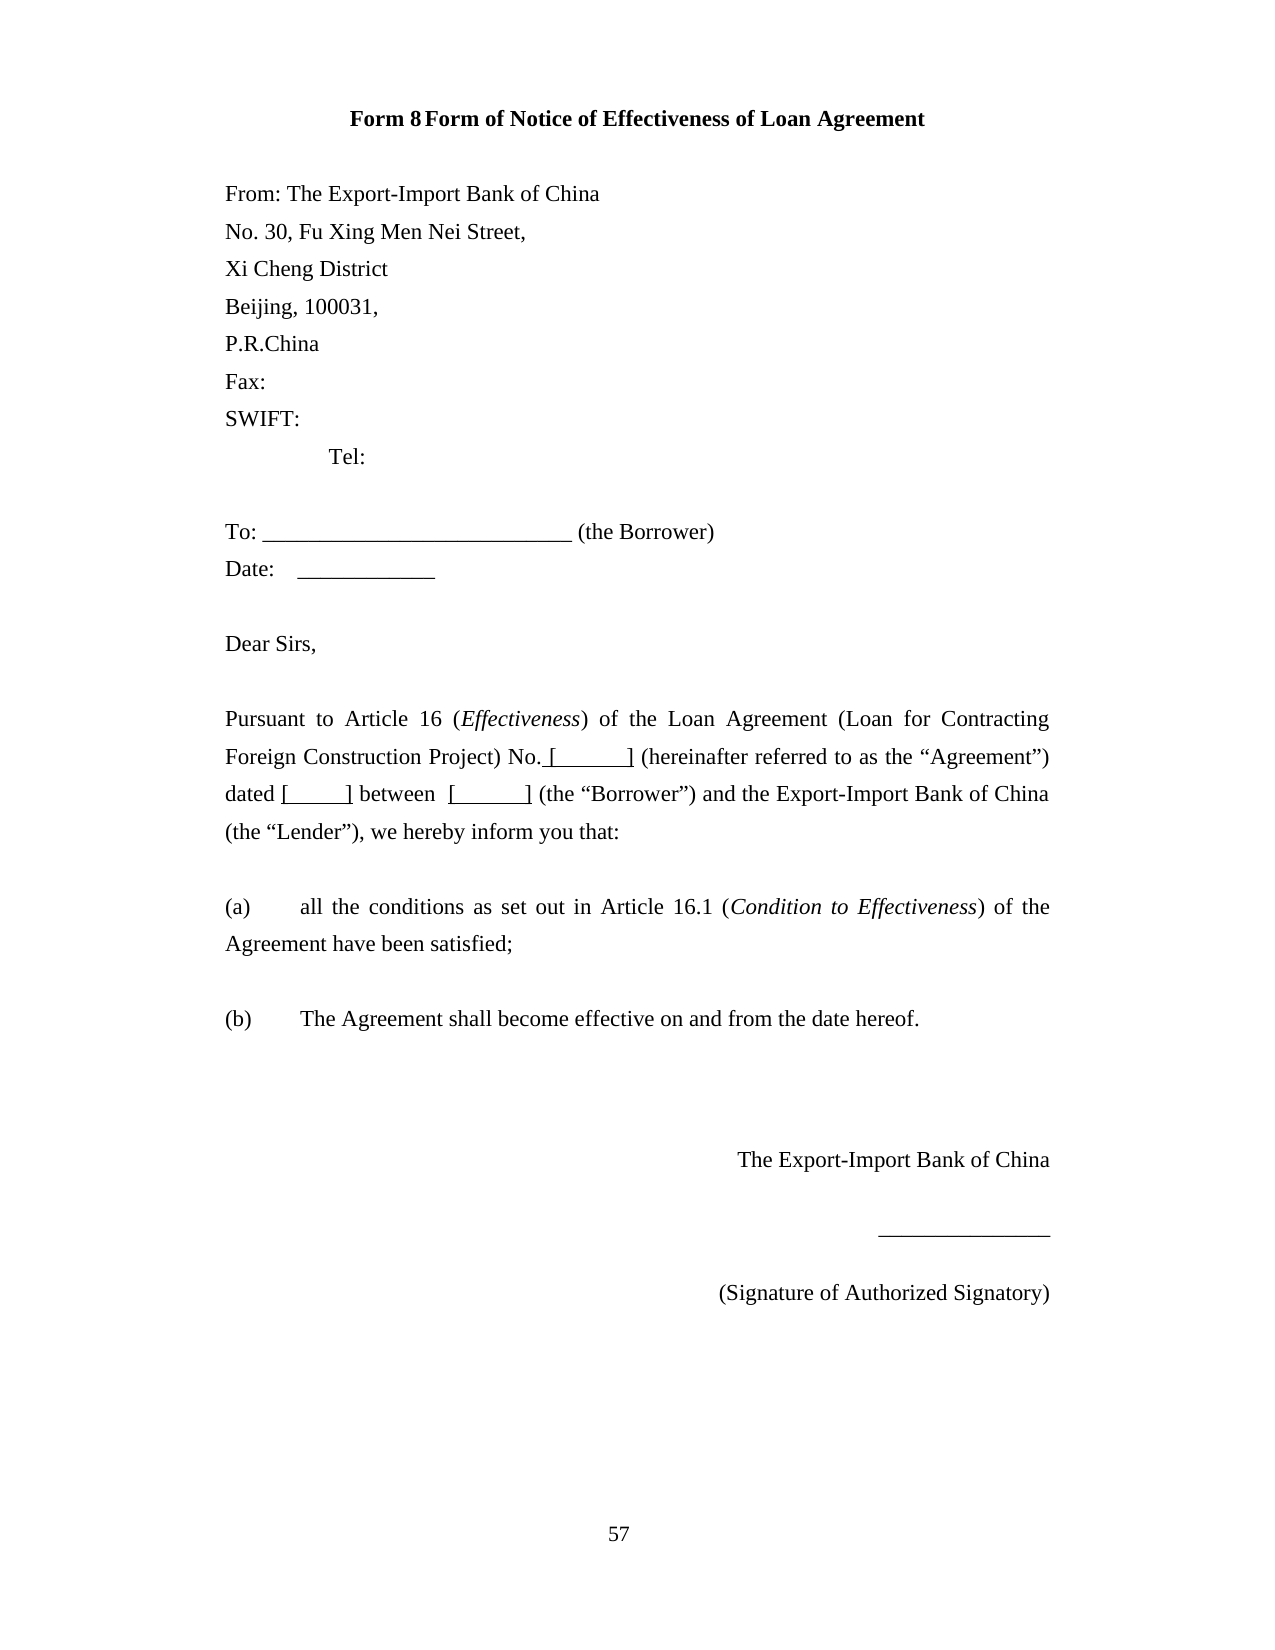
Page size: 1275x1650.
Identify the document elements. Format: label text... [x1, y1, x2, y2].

text (b) The Agreement shall become effective on and from the date hereof. [225, 997, 1050, 1034]
text (Signature of Authorized Signatory) [225, 1242, 1050, 1308]
text Pursuant to Article 16 (Effectiveness) of the Loan Agreement (Loan for Contracting Foreign Construction Project) No. [ ] (hereinafter referred to as the “Agreement”) dated [ ] between [ ] (the “Borrower”) and the Export-Import Bank of China (the “Lender”), we hereby inform you that: [225, 697, 1050, 847]
text Dear Sirs, [225, 622, 1050, 659]
text The Export-Import Bank of China [225, 1109, 1050, 1175]
text Date: ____________ [225, 547, 1050, 584]
text _______________ [225, 1175, 1050, 1242]
text Xi Cheng District [225, 247, 1050, 284]
text Fax: [225, 359, 1050, 397]
text SWIFT: [225, 397, 1050, 434]
text Form 8 Form of Notice of Effectiveness of Loan Agreement [225, 97, 1050, 134]
text Beijing, 100031, [225, 284, 1050, 322]
text From: The Export-Import Bank of China [225, 172, 1050, 209]
text No. 30, Fu Xing Men Nei Street, [225, 209, 1050, 247]
text To: ___________________________ (the Borrower) [225, 509, 1050, 547]
text (a) all the conditions as set out in Article 16.1 (Condition to Effectiveness) of the Agreement have been satisfied; [225, 884, 1050, 959]
text Tel: [225, 434, 1050, 472]
text P.R.China [225, 322, 1050, 359]
